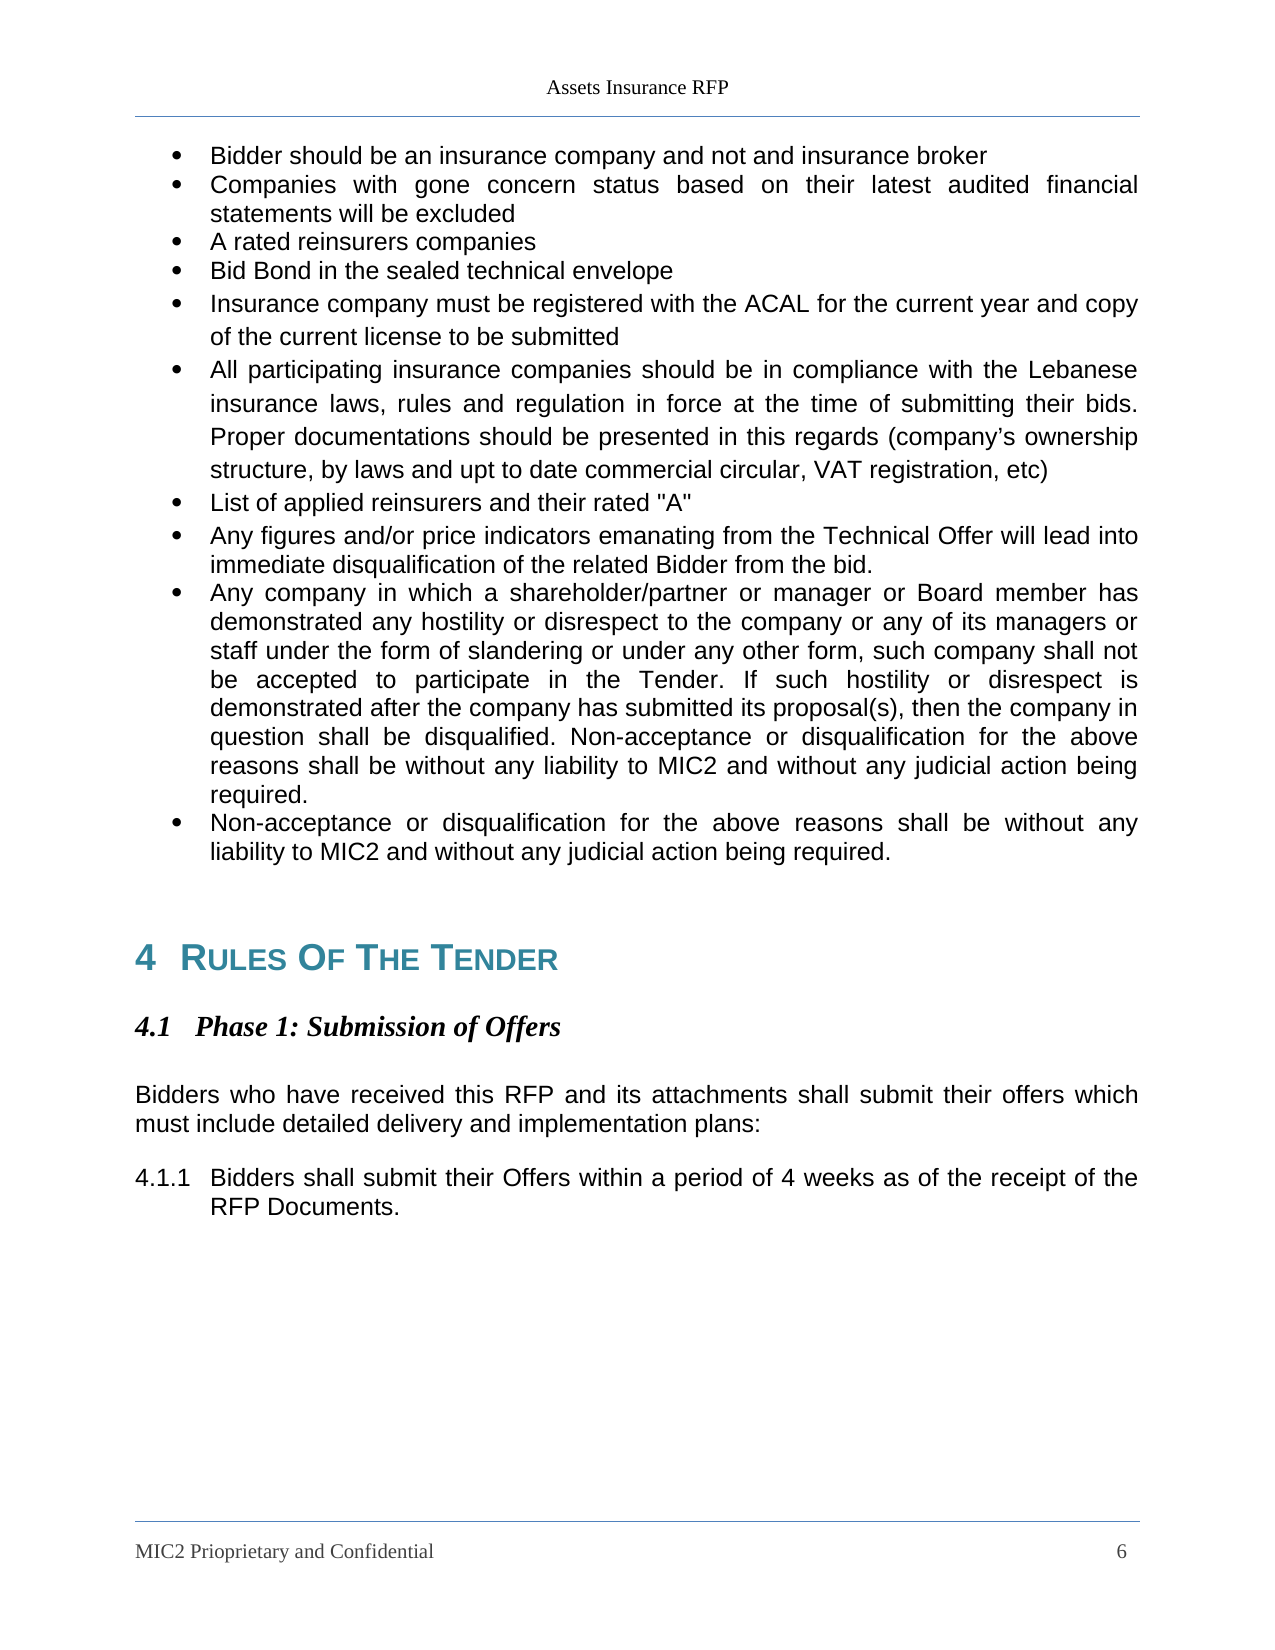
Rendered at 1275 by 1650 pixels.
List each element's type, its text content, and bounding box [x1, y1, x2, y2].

list List of applied reinsurers and their rated "A" [172, 488, 1140, 516]
list Insurance company must be registered with the ACAL for the current year and copy of the current license to be submitted [172, 289, 1140, 351]
list All participating insurance companies should be in compliance with the Lebanese insurance laws, rules and regulation in force at the time of submitting their bids. Proper documentations should be presented in this regards (company’s ownership structure, by laws and upt to date commercial circular, VAT registration, etc) [172, 355, 1140, 483]
list A rated reinsurers companies [172, 227, 1140, 256]
list Bidder should be an insurance company and not and insurance broker [172, 141, 1140, 170]
list Non-acceptance or disqualification for the above reasons shall be without any liability to MIC2 and without any judicial action being required. [172, 808, 1140, 866]
text Bidders who have received this RFP and its attachments shall submit their offers which must include detailed delivery and implementation plans: [135, 1080, 1140, 1138]
list Any figures and/or price indicators emanating from the Technical Offer will lead into immediate disqualification of the related Bidder from the bid. [172, 521, 1140, 578]
list Companies with gone concern status based on their latest audited financial statements will be excluded [172, 170, 1140, 227]
list Bid Bond in the sealed technical envelope [172, 256, 1140, 285]
subtitle Rules Of The Tender [135, 935, 1140, 978]
subtitle Phase 1: Submission of Offers [135, 1009, 1140, 1043]
subtitle Bidders shall submit their Offers within a period of 4 weeks as of the receipt of the RFP Documents. [135, 1163, 1140, 1220]
list Any company in which a shareholder/partner or manager or Board member has demonstrated any hostility or disrespect to the company or any of its managers or staff under the form of slandering or under any other form, such company shall not be accepted to participate in the Tender. If such hostility or disrespect is demonstrated after the company has submitted its proposal(s), then the company in question shall be disqualified. Non-acceptance or disqualification for the above reasons shall be without any liability to MIC2 and without any judicial action being required. [172, 578, 1140, 808]
